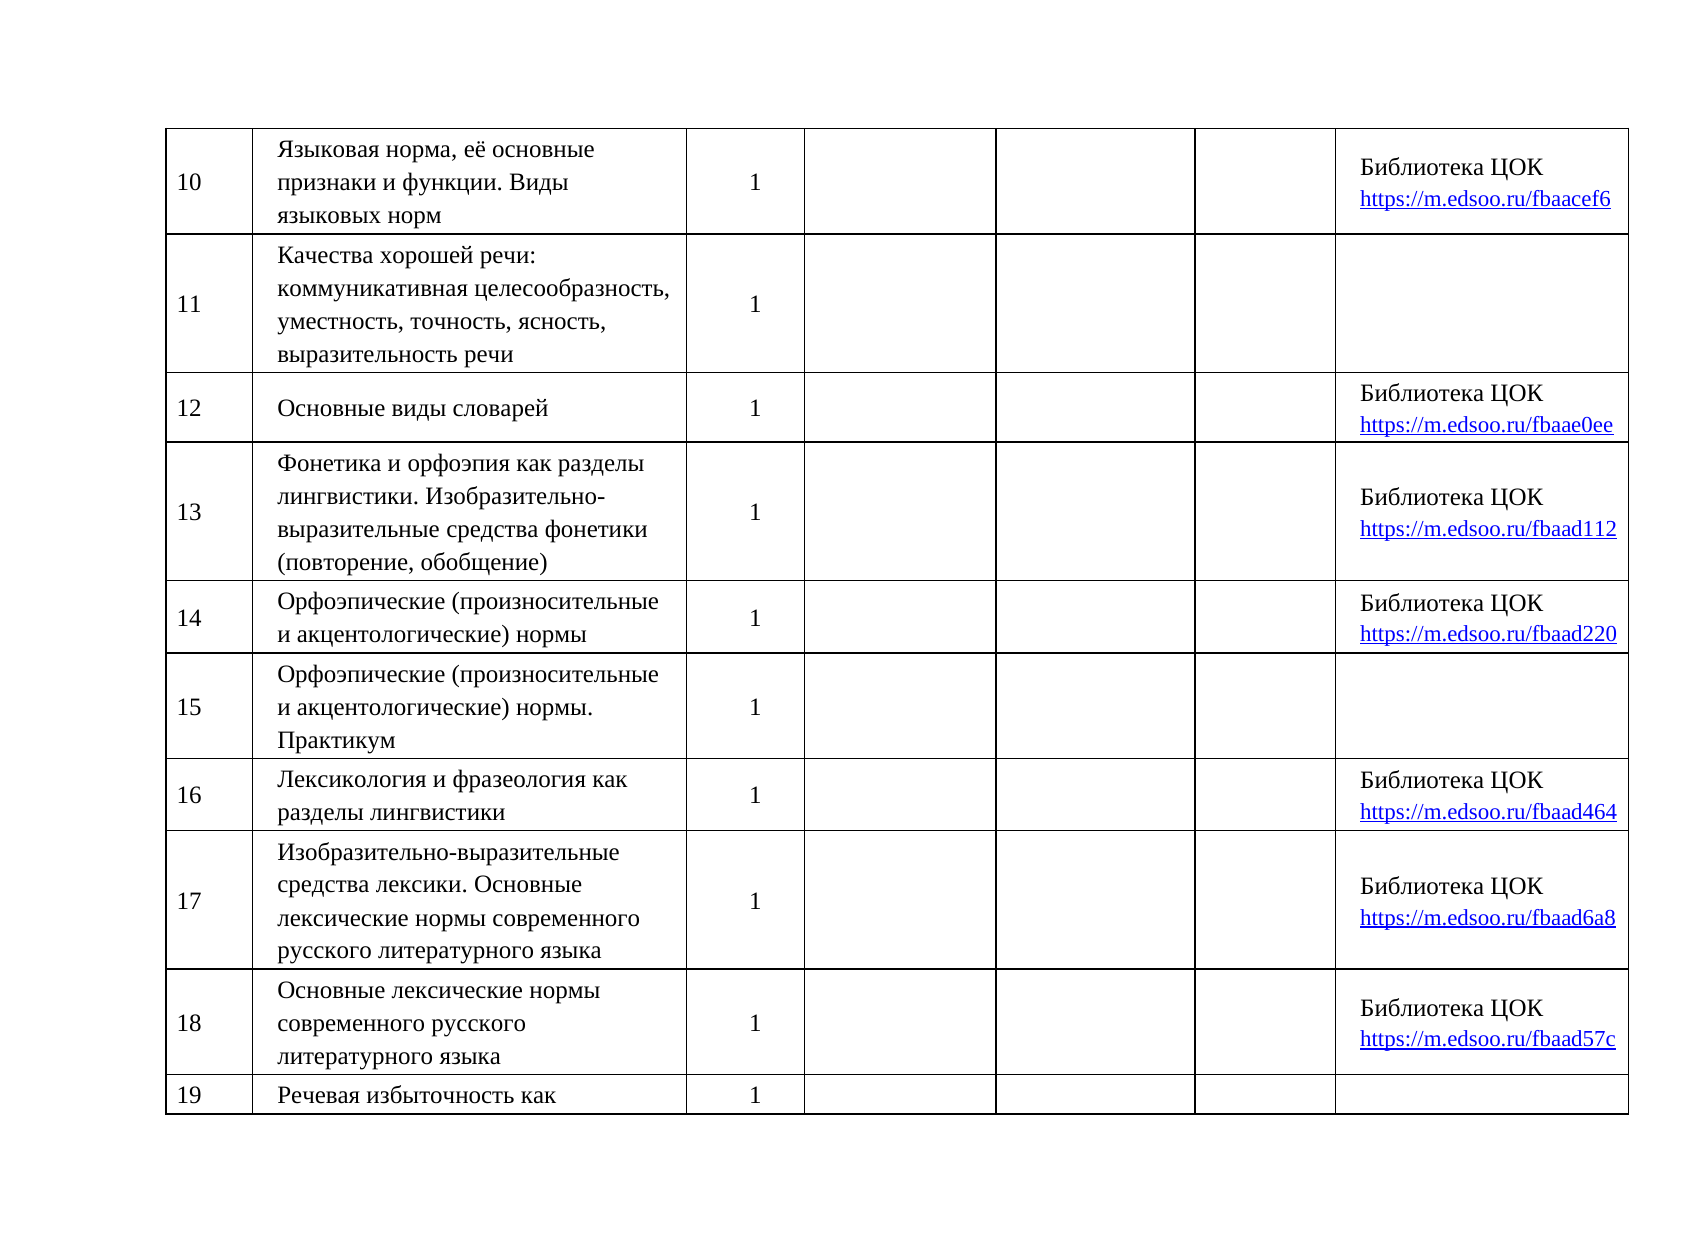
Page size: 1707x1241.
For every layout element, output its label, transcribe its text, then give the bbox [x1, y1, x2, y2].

table_cell [997, 654, 1194, 757]
table_cell [1336, 1075, 1628, 1113]
table_cell 1 [687, 443, 804, 579]
table_cell Изобразительно-выразительные средства лексики. Основные лексические нормы современного русского литературного языка [253, 831, 686, 968]
table_cell 1 [687, 373, 804, 441]
table_cell [1196, 373, 1335, 441]
table_cell Библиотека ЦОК https://m.edsoo.ru/fbaad464 [1336, 759, 1628, 830]
table_cell [1196, 129, 1335, 233]
table_cell [805, 1075, 995, 1113]
table_cell [997, 970, 1194, 1074]
table_cell [1196, 581, 1335, 652]
table_cell [997, 129, 1194, 233]
table_cell Библиотека ЦОК https://m.edsoo.ru/fbaad57c [1336, 970, 1628, 1074]
table_cell [1196, 831, 1335, 968]
table_cell Орфоэпические (произносительные и акцентологические) нормы. Практикум [253, 654, 686, 757]
table_cell 12 [167, 373, 252, 441]
table_cell 11 [167, 235, 252, 372]
table_cell [1196, 1075, 1335, 1113]
table_cell [997, 235, 1194, 372]
table_cell 1 [687, 581, 804, 652]
table_cell [805, 831, 995, 968]
table_cell 10 [167, 129, 252, 233]
table_cell 1 [687, 759, 804, 830]
table_cell [997, 581, 1194, 652]
table_cell Основные лексические нормы современного русского литературного языка [253, 970, 686, 1074]
table_cell Орфоэпические (произносительные и акцентологические) нормы [253, 581, 686, 652]
table_cell Библиотека ЦОК https://m.edsoo.ru/fbaae0ee [1336, 373, 1628, 441]
table_cell [997, 759, 1194, 830]
table_cell 18 [167, 970, 252, 1074]
table_cell 1 [687, 1075, 804, 1113]
table_cell [1196, 443, 1335, 579]
table_cell Библиотека ЦОК https://m.edsoo.ru/fbaad220 [1336, 581, 1628, 652]
table_cell Качества хорошей речи: коммуникативная целесообразность, уместность, точность, ясность, выразительность речи [253, 235, 686, 372]
table_cell [997, 831, 1194, 968]
table_cell [805, 581, 995, 652]
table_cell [253, 1075, 686, 1113]
table_cell [997, 443, 1194, 579]
table_cell [1196, 970, 1335, 1074]
table_cell [805, 759, 995, 830]
table_cell [1196, 654, 1335, 757]
table_cell 1 [687, 235, 804, 372]
table_cell Фонетика и орфоэпия как разделы лингвистики. Изобразительно-выразительные средства фонетики (повторение, обобщение) [253, 443, 686, 579]
table_cell [805, 129, 995, 233]
table_cell [1336, 654, 1628, 757]
table_cell [805, 970, 995, 1074]
table_cell Библиотека ЦОК https://m.edsoo.ru/fbaacef6 [1336, 129, 1628, 233]
table_cell 1 [687, 654, 804, 757]
table_cell [1196, 759, 1335, 830]
table_cell [997, 1075, 1194, 1113]
table_cell Лексикология и фразеология как разделы лингвистики [253, 759, 686, 830]
table_cell [805, 235, 995, 372]
table_cell 1 [687, 129, 804, 233]
table_cell [997, 373, 1194, 441]
table_cell 15 [167, 654, 252, 757]
table_cell [805, 443, 995, 579]
table_cell 17 [167, 831, 252, 968]
table_cell 1 [687, 970, 804, 1074]
table_cell [1336, 235, 1628, 372]
table_cell 1 [687, 831, 804, 968]
table_cell Библиотека ЦОК https://m.edsoo.ru/fbaad112 [1336, 443, 1628, 579]
table_cell 19 [167, 1075, 252, 1113]
table_cell Языковая норма, её основные признаки и функции. Виды языковых норм [253, 129, 686, 233]
table_cell 13 [167, 443, 252, 579]
table_cell [805, 654, 995, 757]
table_cell Основные виды словарей [253, 373, 686, 441]
table_cell Библиотека ЦОК https://m.edsoo.ru/fbaad6a8 [1336, 831, 1628, 968]
table_cell [1196, 235, 1335, 372]
table_cell 16 [167, 759, 252, 830]
table_cell [805, 373, 995, 441]
table_cell 14 [167, 581, 252, 652]
